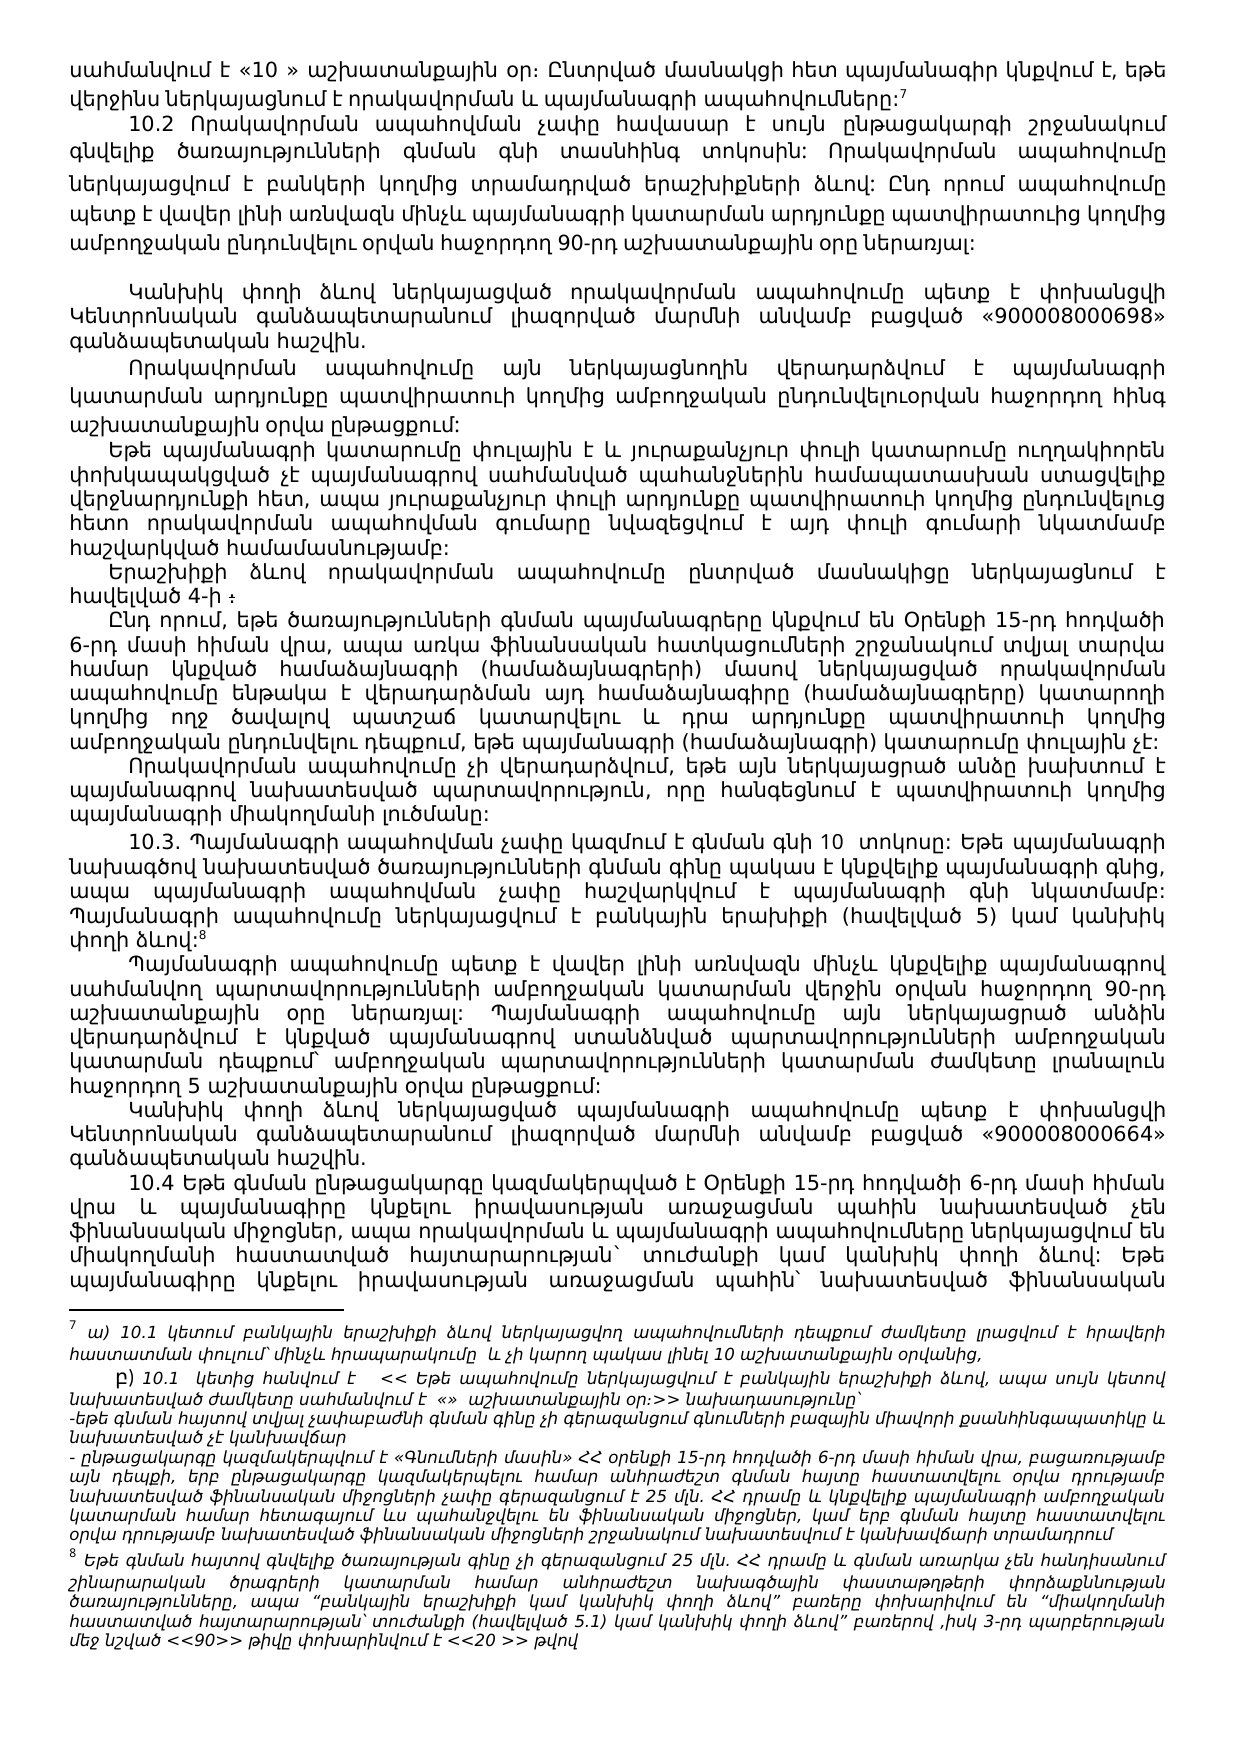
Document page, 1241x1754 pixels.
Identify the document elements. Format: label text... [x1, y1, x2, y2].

text Պայմանագրի ապահովումը պետք է վավեր լինի առնվազն մինչև կնքվելիք պայմանագրով սահմանվող պարտավորությունների ամբողջական կատարման վերջին օրվան հաջորդող 90-րդ աշխատանքային օրը ներառյալ: Պայմանագրի ապահովումը այն ներկայացրած անձին վերադարձվում է կնքված պայմանագրով ստանձնված պարտավորությունների ամբողջական կատարման դեպքում՝ ամբողջական պարտավորությունների կատարման ժամկետը լրանալուն հաջորդող 5 աշխատանքային օրվա ընթացքում: [69, 952, 1167, 1098]
text Որակավորման ապահովումը այն ներկայացնողին վերադարձվում է պայմանագրի կատարման արդյունքը պատվիրատուի կողմից ամբողջական ընդունվելուօրվան հաջորդող հինգ աշխատանքային օրվա ընթացքում: [69, 353, 1167, 438]
text Ընդ որում, եթե ծառայությունների գնման պայմանագրերը կնքվում են Օրենքի 15-րդ հոդվածի 6-րդ մասի հիման վրա, ապա առկա ֆինանսական հատկացումների շրջանակում տվյալ տարվա համար կնքված համաձայնագրի (համաձայնագրերի) մասով ներկայացված որակավորման ապահովումը ենթակա է վերադարձման այդ համաձայնագիրը (համաձայնագրերը) կատարողի կողմից ողջ ծավալով պատշաճ կատարվելու և դրա արդյունքը պատվիրատուի կողմից ամբողջական ընդունվելու դեպքում, եթե պայմանագրի (համաձայնագրի) կատարումը փուլային չէ: [69, 608, 1167, 754]
text 10.3. Պայմանագրի ապահովման չափը կազմում է գնման գնի 10 տոկոսը: Եթե պայմանագրի նախագծով նախատեսված ծառայությունների գնման գինը պակաս է կնքվելիք պայմանագրի գնից, ապա պայմանագրի ապահովման չափը հաշվարկվում է պայմանագրի գնի նկատմամբ: Պայմանագրի ապահովումը ներկայացվում է բանկային երախիքի (հավելված 5) կամ կանխիկ փողի ձևով: [69, 827, 1167, 952]
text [69, 1171, 1167, 1292]
text 10.2 Որակավորման ապահովման չափը հավասար է սույն ընթացակարգի շրջանակում գնվելիք ծառայությունների գնման գնի տասնհինգ տոկոսին: Որակավորման ապահովումը ներկայացվում է բանկերի կողմից տրամադրված երաշխիքների ձևով: Ընդ որում ապահովումը պետք է վավեր լինի առնվազն մինչև պայմանագրի կատարման արդյունքը պատվիրատուից կողմից ամբողջական ընդունվելու օրվան հաջորդող 90-րդ աշխատանքային օրը ներառյալ: [69, 112, 1167, 256]
text Եթե պայմանագրի կատարումը փուլային է և յուրաքանչյուր փուլի կատարումը ուղղակիորեն փոխկապակցված չէ պայմանագրով սահմանված պահանջներին համապատասխան ստացվելիք վերջնարդյունքի հետ, ապա յուրաքանչյուր փուլի արդյունքը պատվիրատուի կողմից ընդունվելուց հետո որակավորման ապահովման գումարը նվազեցվում է այդ փուլի գումարի նկատմամբ հաշվարկված համամասնությամբ: [69, 438, 1167, 560]
text Կանխիկ փողի ձևով ներկայացված որակավորման ապահովումը պետք է փոխանցվի Կենտրոնական գանձապետարանում լիազորված մարմնի անվամբ բացված «900008000698» գանձապետական հաշվին. [69, 280, 1167, 353]
text Որակավորման ապահովումը չի վերադարձվում, եթե այն ներկայացրած անձը խախտում է պայմանագրով նախատեսված պարտավորություն, որը հանգեցնում է պատվիրատուի կողմից պայմանագրի միակողմանի լուծմանը: [69, 754, 1167, 827]
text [69, 56, 1167, 112]
text Կանխիկ փողի ձևով ներկայացված պայմանագրի ապահովումը պետք է փոխանցվի Կենտրոնական գանձապետարանում լիազորված մարմնի անվամբ բացված «900008000664» գանձապետական հաշվին. [69, 1098, 1167, 1171]
text Երաշխիքի ձևով որակավորման ապահովումը ընտրված մասնակիցը ներկայացնում է հավելված 4-ի ։ [69, 560, 1167, 608]
